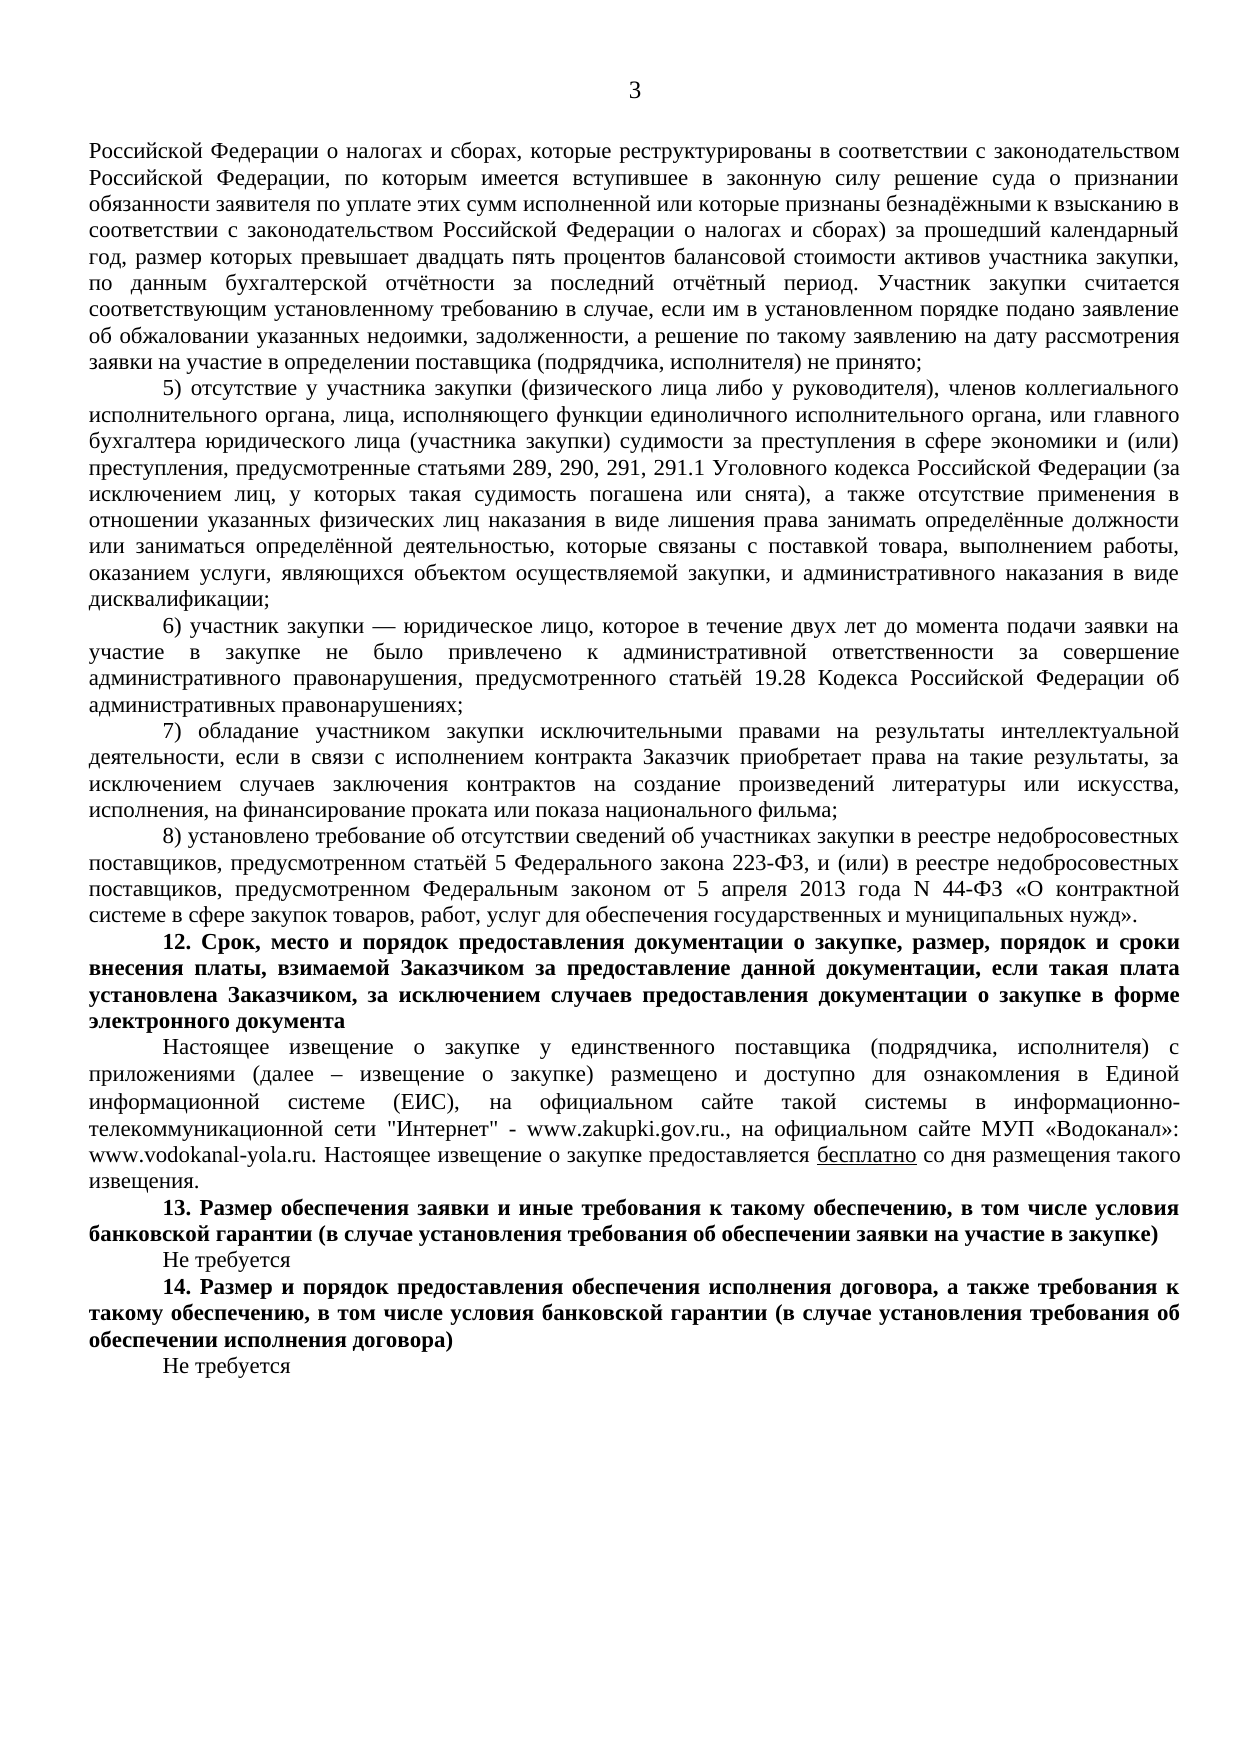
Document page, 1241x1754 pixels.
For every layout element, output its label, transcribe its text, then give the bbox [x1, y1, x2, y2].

text 6) участник закупки — юридическое лицо, которое в течение двух лет до момента подачи заявки на участие в закупке не было привлечено к административной ответственности за совершение административного правонарушения, предусмотренного статьёй 19.28 Кодекса Российской Федерации об административных правонарушениях; [89, 612, 1181, 717]
text 7) обладание участником закупки исключительными правами на результаты интеллектуальной деятельности, если в связи с исполнением контракта Заказчик приобретает права на такие результаты, за исключением случаев заключения контрактов на создание произведений литературы или искусства, исполнения, на финансирование проката или показа национального фильма; [89, 717, 1181, 822]
text Настоящее извещение о закупке у единственного поставщика (подрядчика, исполнителя) с приложениями (далее – извещение о закупке) размещено и доступно для ознакомления в Единой информационной системе (ЕИС), на официальном сайте такой системы в информационно-телекоммуникационной сети "Интернет" - www.zakupki.gov.ru., на официальном сайте МУП «Водоканал»: www.vodokanal-yola.ru. Настоящее извещение о закупке предоставляется бесплатно со дня размещения такого извещения. [89, 1033, 1181, 1194]
text 14. Размер и порядок предоставления обеспечения исполнения договора, а также требования к такому обеспечению, в том числе условия банковской гарантии (в случае установления требования об обеспечении исполнения договора) [89, 1273, 1181, 1352]
text 8) установлено требование об отсутствии сведений об участниках закупки в реестре недобросовестных поставщиков, предусмотренном статьёй 5 Федерального закона 223-ФЗ, и (или) в реестре недобросовестных поставщиков, предусмотренном Федеральным законом от 5 апреля 2013 года N 44-ФЗ «О контрактной системе в сфере закупок товаров, работ, услуг для обеспечения государственных и муниципальных нужд». [89, 822, 1181, 928]
text Не требуется [89, 1247, 1181, 1273]
list Не требуется [89, 1352, 1181, 1378]
text 5) отсутствие у участника закупки (физического лица либо у руководителя), членов коллегиального исполнительного органа, лица, исполняющего функции единоличного исполнительного органа, или главного бухгалтера юридического лица (участника закупки) судимости за преступления в сфере экономики и (или) преступления, предусмотренные статьями 289, 290, 291, 291.1 Уголовного кодекса Российской Федерации (за исключением лиц, у которых такая судимость погашена или снята), а также отсутствие применения в отношении указанных физических лиц наказания в виде лишения права занимать определённые должности или заниматься определённой деятельностью, которые связаны с поставкой товара, выполнением работы, оказанием услуги, являющихся объектом осуществляемой закупки, и административного наказания в виде дисквалификации; [89, 374, 1181, 612]
text 12. Срок, место и порядок предоставления документации о закупке, размер, порядок и сроки внесения платы, взимаемой Заказчиком за предоставление данной документации, если такая плата установлена Заказчиком, за исключением случаев предоставления документации о закупке в форме электронного документа [89, 928, 1181, 1033]
text 13. Размер обеспечения заявки и иные требования к такому обеспечению, в том числе условия банковской гарантии (в случае установления требования об обеспечении заявки на участие в закупке) [89, 1194, 1181, 1247]
